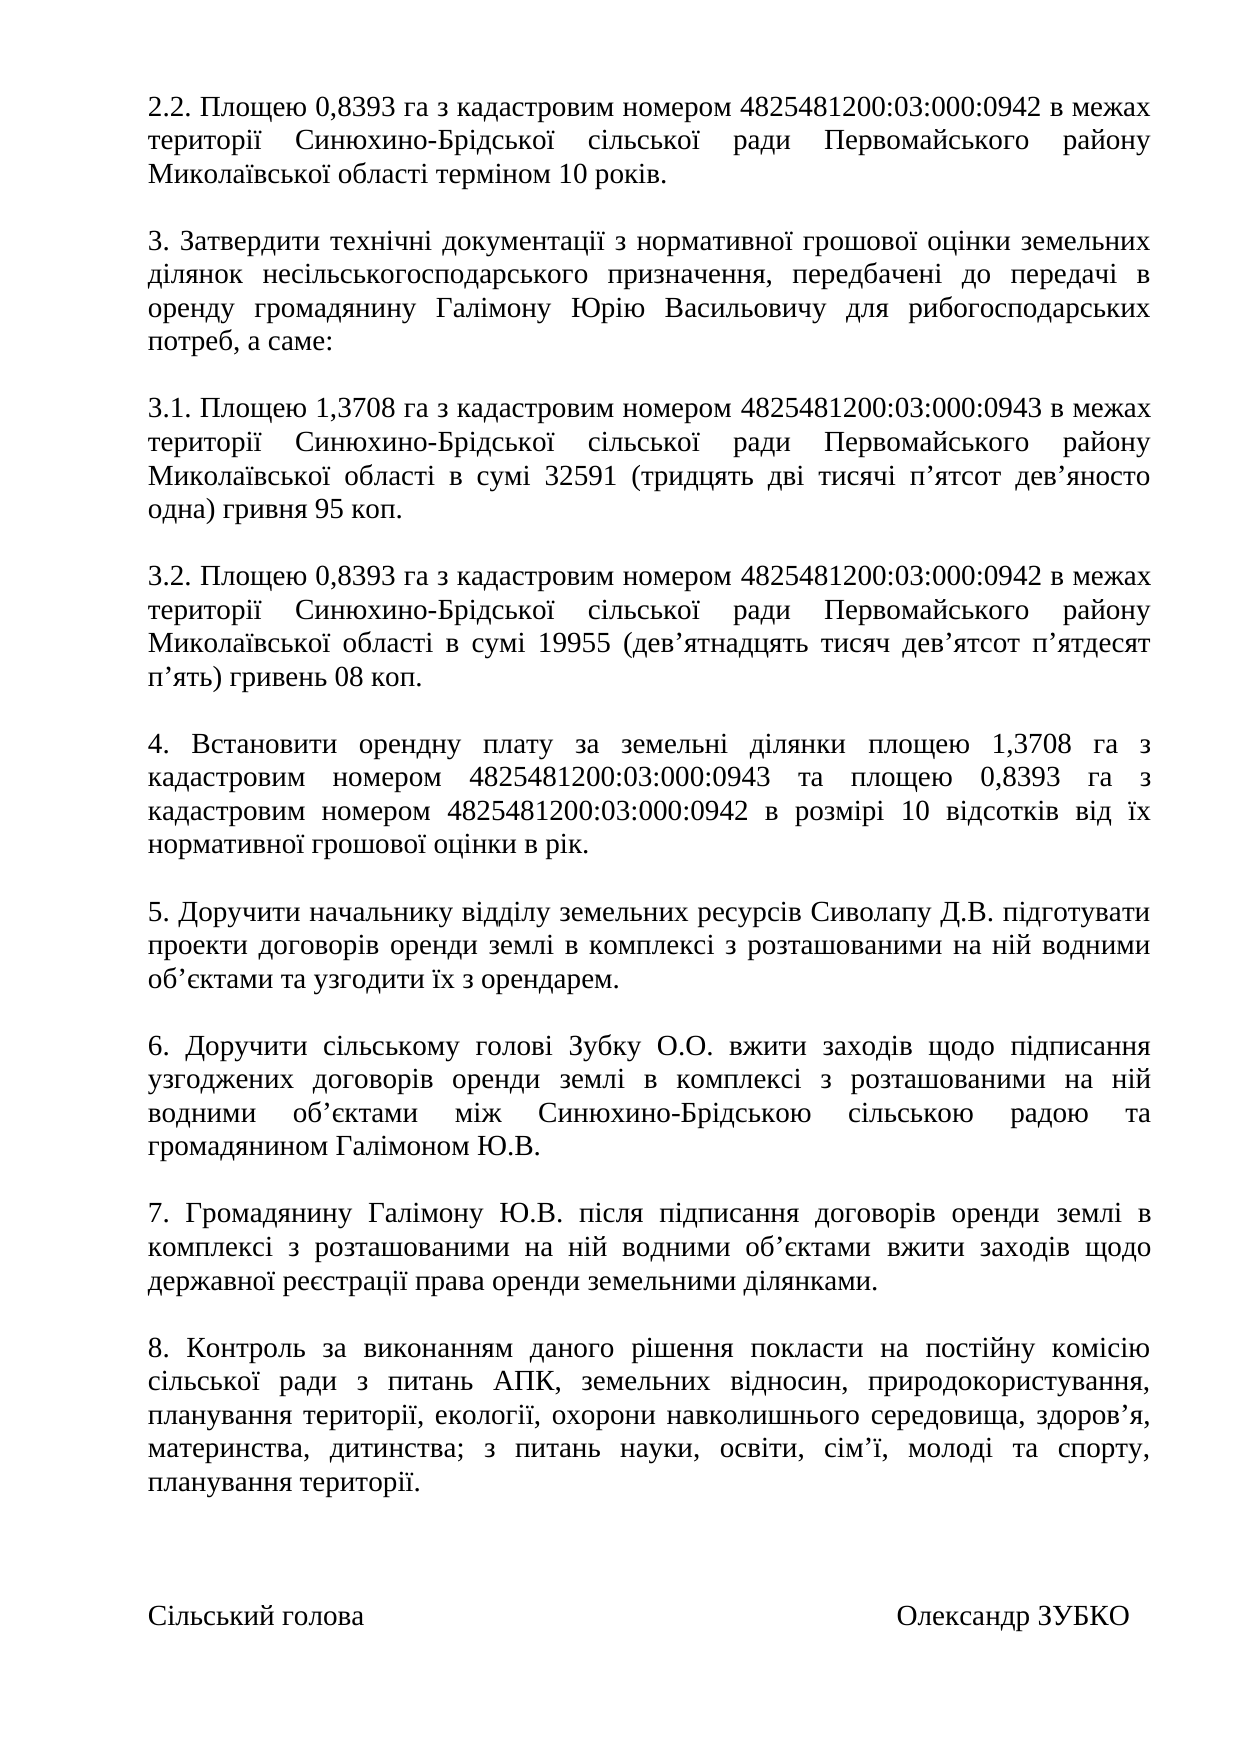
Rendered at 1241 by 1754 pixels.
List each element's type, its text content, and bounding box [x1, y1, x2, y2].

text 7. Громадянину Галімону Ю.В. після підписання договорів оренди землі в комплексі з розташованими на ній водними об’єктами вжити заходів щодо державної реєстрації права оренди земельними ділянками. [148, 1196, 1152, 1296]
text 6. Доручити сільському голові Зубку О.О. вжити заходів щодо підписання узгоджених договорів оренди землі в комплексі з розташованими на ній водними об’єктами між Синюхино-Брідською сільською радою та громадянином Галімоном Ю.В. [148, 1028, 1152, 1162]
text Сільський голова Олександр ЗУБКО [148, 1598, 1152, 1632]
text 5. Доручити начальнику відділу земельних ресурсів Сиволапу Д.В. підготувати проекти договорів оренди землі в комплексі з розташованими на ній водними об’єктами та узгодити їх з орендарем. [148, 894, 1152, 994]
text 4. Встановити орендну плату за земельні ділянки площею 1,3708 га з кадастровим номером 4825481200:03:000:0943 та площею 0,8393 га з кадастровим номером 4825481200:03:000:0942 в розмірі 10 відсотків від їх нормативної грошової оцінки в рік. [148, 726, 1152, 860]
text 3.2. Площею 0,8393 га з кадастровим номером 4825481200:03:000:0942 в межах території Синюхино-Брідської сільської ради Первомайського району Миколаївської області в сумі 19955 (дев’ятнадцять тисяч дев’ятсот п’ятдесят п’ять) гривень 08 коп. [148, 558, 1152, 692]
list 8. Контроль за виконанням даного рішення покласти на постійну комісію сільської ради з питань АПК, земельних відносин, природокористування, планування території, екології, охорони навколишнього середовища, здоров’я, материнства, дитинства; з питань науки, освіти, сім’ї, молоді та спорту, планування території. [148, 1330, 1152, 1497]
text 3.1. Площею 1,3708 га з кадастровим номером 4825481200:03:000:0943 в межах території Синюхино-Брідської сільської ради Первомайського району Миколаївської області в сумі 32591 (тридцять дві тисячі п’ятсот дев’яносто одна) гривня 95 коп. [148, 391, 1152, 525]
text 3. Затвердити технічні документації з нормативної грошової оцінки земельних ділянок несільськогосподарського призначення, передбачені до передачі в оренду громадянину Галімону Юрію Васильовичу для рибогосподарських потреб, а саме: [148, 223, 1152, 357]
list 2.2. Площею 0,8393 га з кадастровим номером 4825481200:03:000:0942 в межах території Синюхино-Брідської сільської ради Первомайського району Миколаївської області терміном 10 років. [148, 89, 1152, 189]
